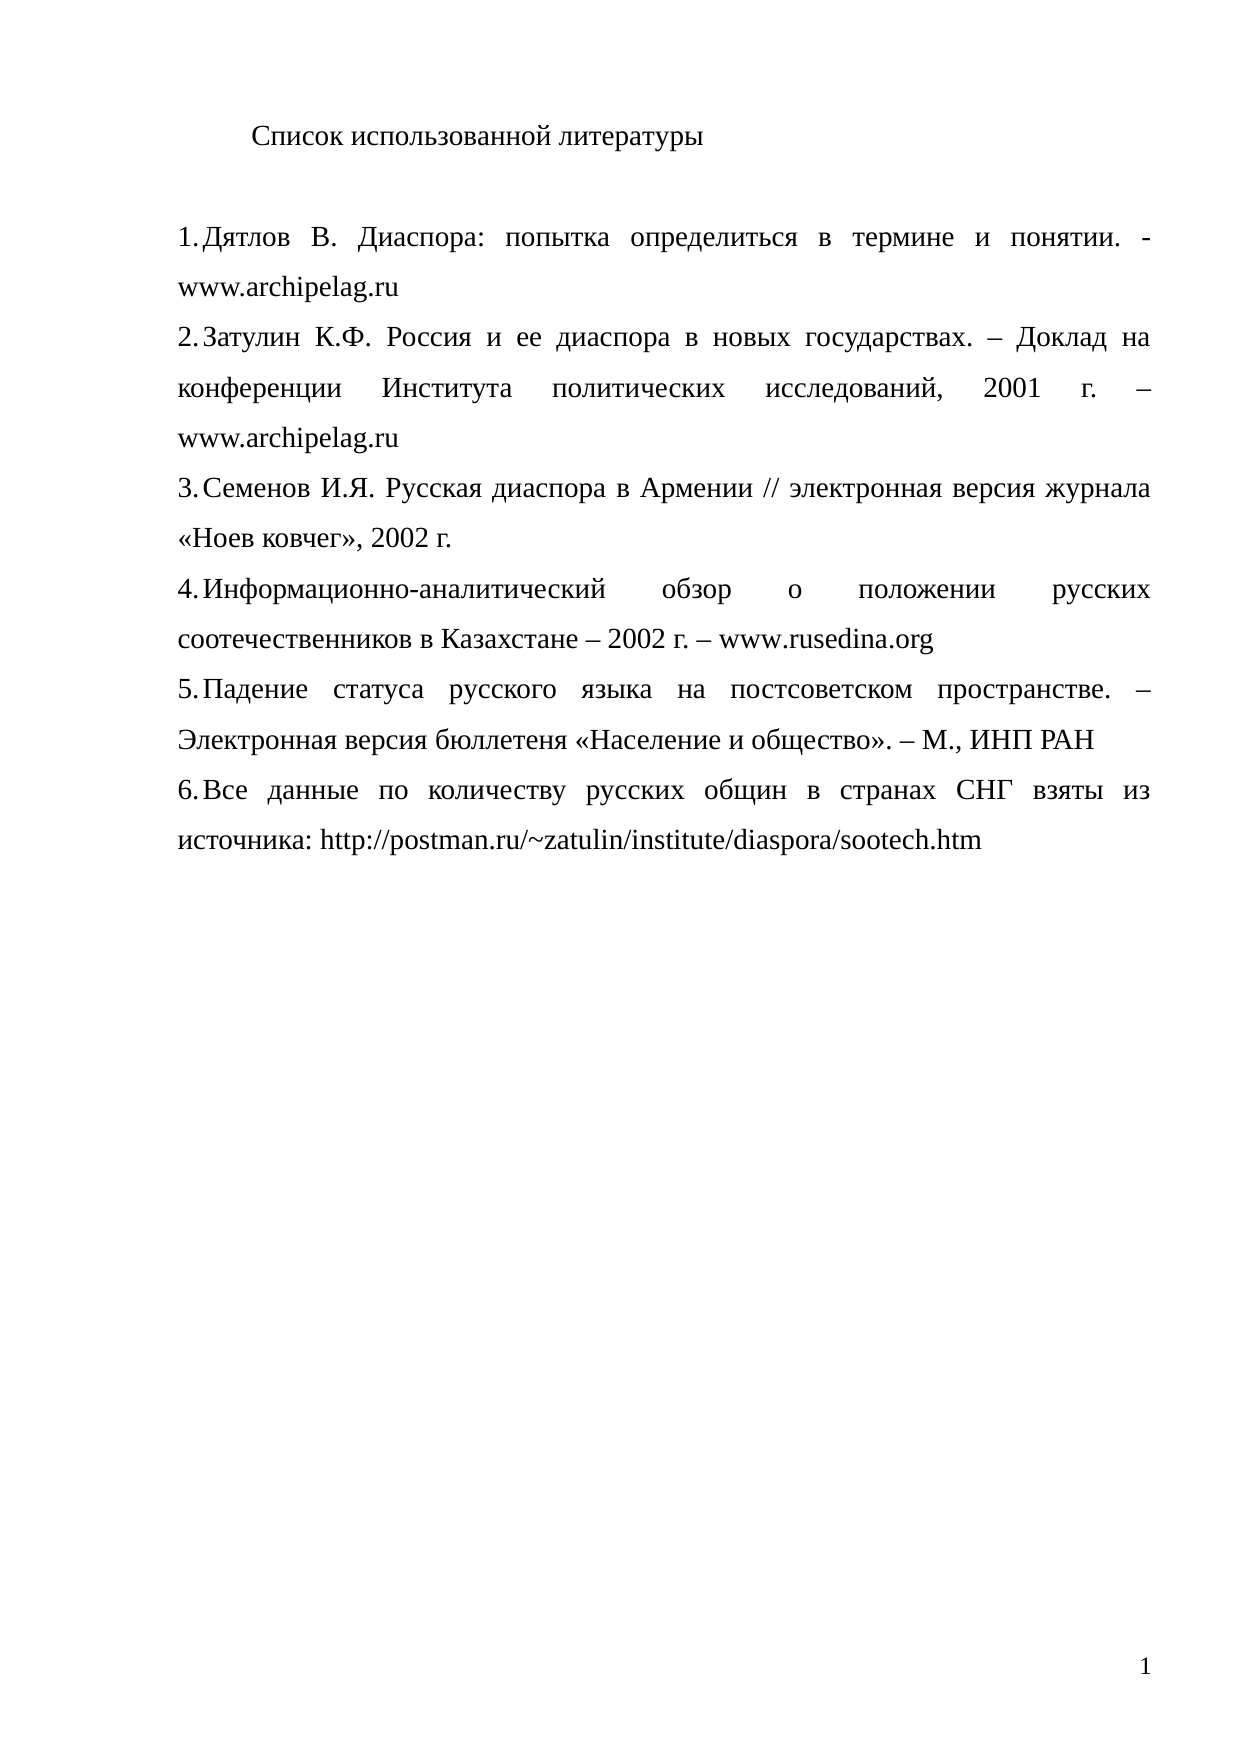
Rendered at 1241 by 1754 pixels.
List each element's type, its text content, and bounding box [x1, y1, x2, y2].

list Все данные по количеству русских общин в странах СНГ взяты из источника: http://postman.ru/~zatulin/institute/diaspora/sootech.htm [177, 772, 1152, 856]
list Информационно-аналитический обзор о положении русских соотечественников в Казахстане – . – www.rusedina.org [177, 571, 1152, 655]
list Затулин К.Ф. Россия и ее диаспора в новых государствах. – Доклад на конференции Института политических исследований, . – www.archipelag.ru [177, 319, 1152, 453]
list Семенов И.Я. Русская диаспора в Армении // электронная версия журнала «Ноев ковчег», . [177, 470, 1152, 554]
text Список использованной литературы [177, 118, 1152, 152]
list Падение статуса русского языка на постсоветском пространстве. – Электронная версия бюллетеня «Население и общество». – М., ИНП РАН [177, 672, 1152, 755]
list Дятлов В. Диаспора: попытка определиться в термине и понятии. - www.archipelag.ru [177, 219, 1152, 303]
